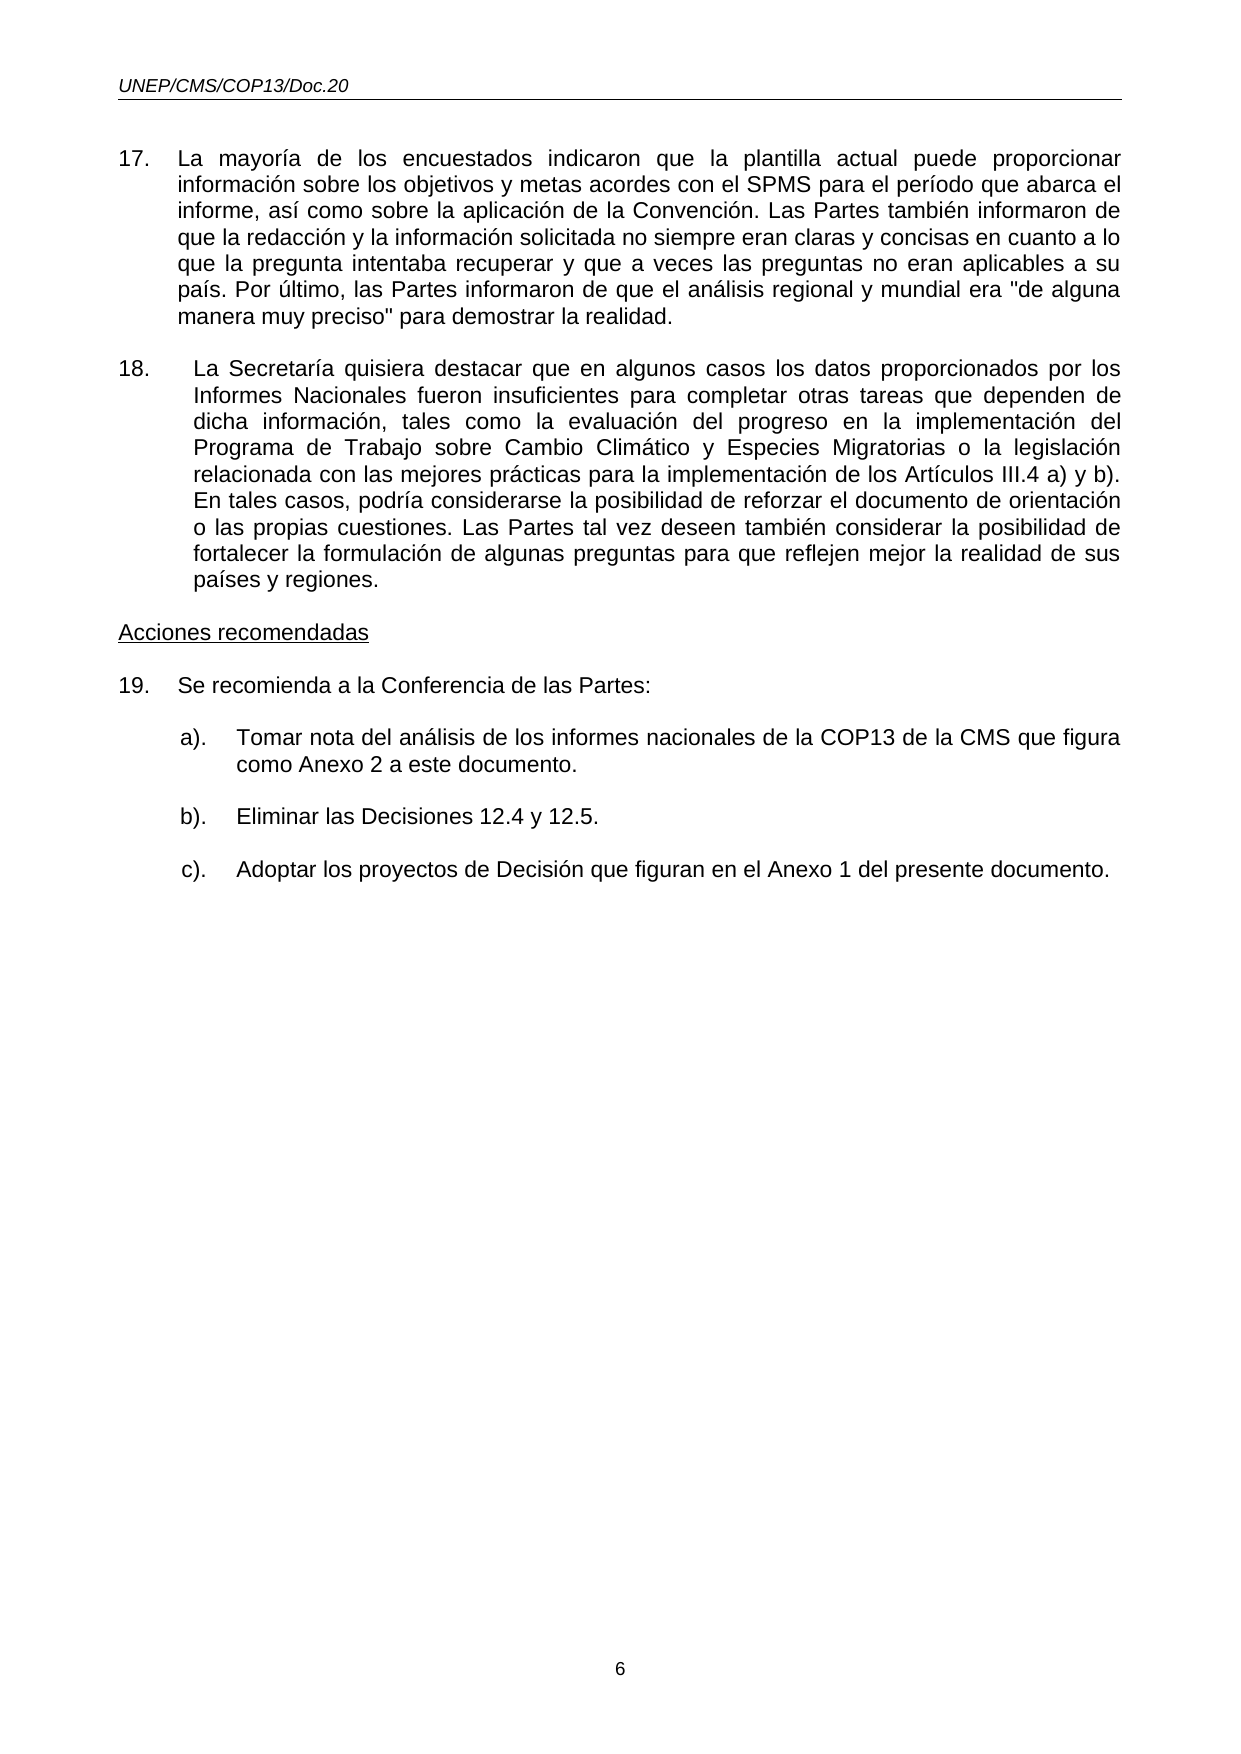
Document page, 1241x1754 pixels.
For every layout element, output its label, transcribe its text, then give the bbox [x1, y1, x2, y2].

text La mayoría de los encuestados indicaron que la plantilla actual puede proporcionar información sobre los objetivos y metas acordes con el SPMS para el período que abarca el informe, así como sobre la aplicación de la Convención. Las Partes también informaron de que la redacción y la información solicitada no siempre eran claras y concisas en cuanto a lo que la pregunta intentaba recuperar y que a veces las preguntas no eran aplicables a su país. Por último, las Partes informaron de que el análisis regional y mundial era "de alguna manera muy preciso" para demostrar la realidad. [118, 144, 1122, 329]
list Se recomienda a la Conferencia de las Partes: [118, 672, 1122, 698]
text Tomar nota del análisis de los informes nacionales de la COP13 de la CMS que figura como Anexo 2 a este documento. [207, 724, 1122, 777]
text La Secretaría quisiera destacar que en algunos casos los datos proporcionados por los Informes Nacionales fueron insuficientes para completar otras tareas que dependen de dicha información, tales como la evaluación del progreso en la implementación del Programa de Trabajo sobre Cambio Climático y Especies Migratorias o la legislación relacionada con las mejores prácticas para la implementación de los Artículos III.4 a) y b). En tales casos, podría considerarse la posibilidad de reforzar el documento de orientación o las propias cuestiones. Las Partes tal vez deseen también considerar la posibilidad de fortalecer la formulación de algunas preguntas para que reflejen mejor la realidad de sus países y regiones. [118, 355, 1122, 592]
text Acciones recomendadas [118, 619, 1122, 645]
text Eliminar las Decisiones 12.4 y 12.5. [207, 803, 1122, 830]
text Adoptar los proyectos de Decisión que figuran en el Anexo 1 del presente documento. [207, 856, 1122, 882]
